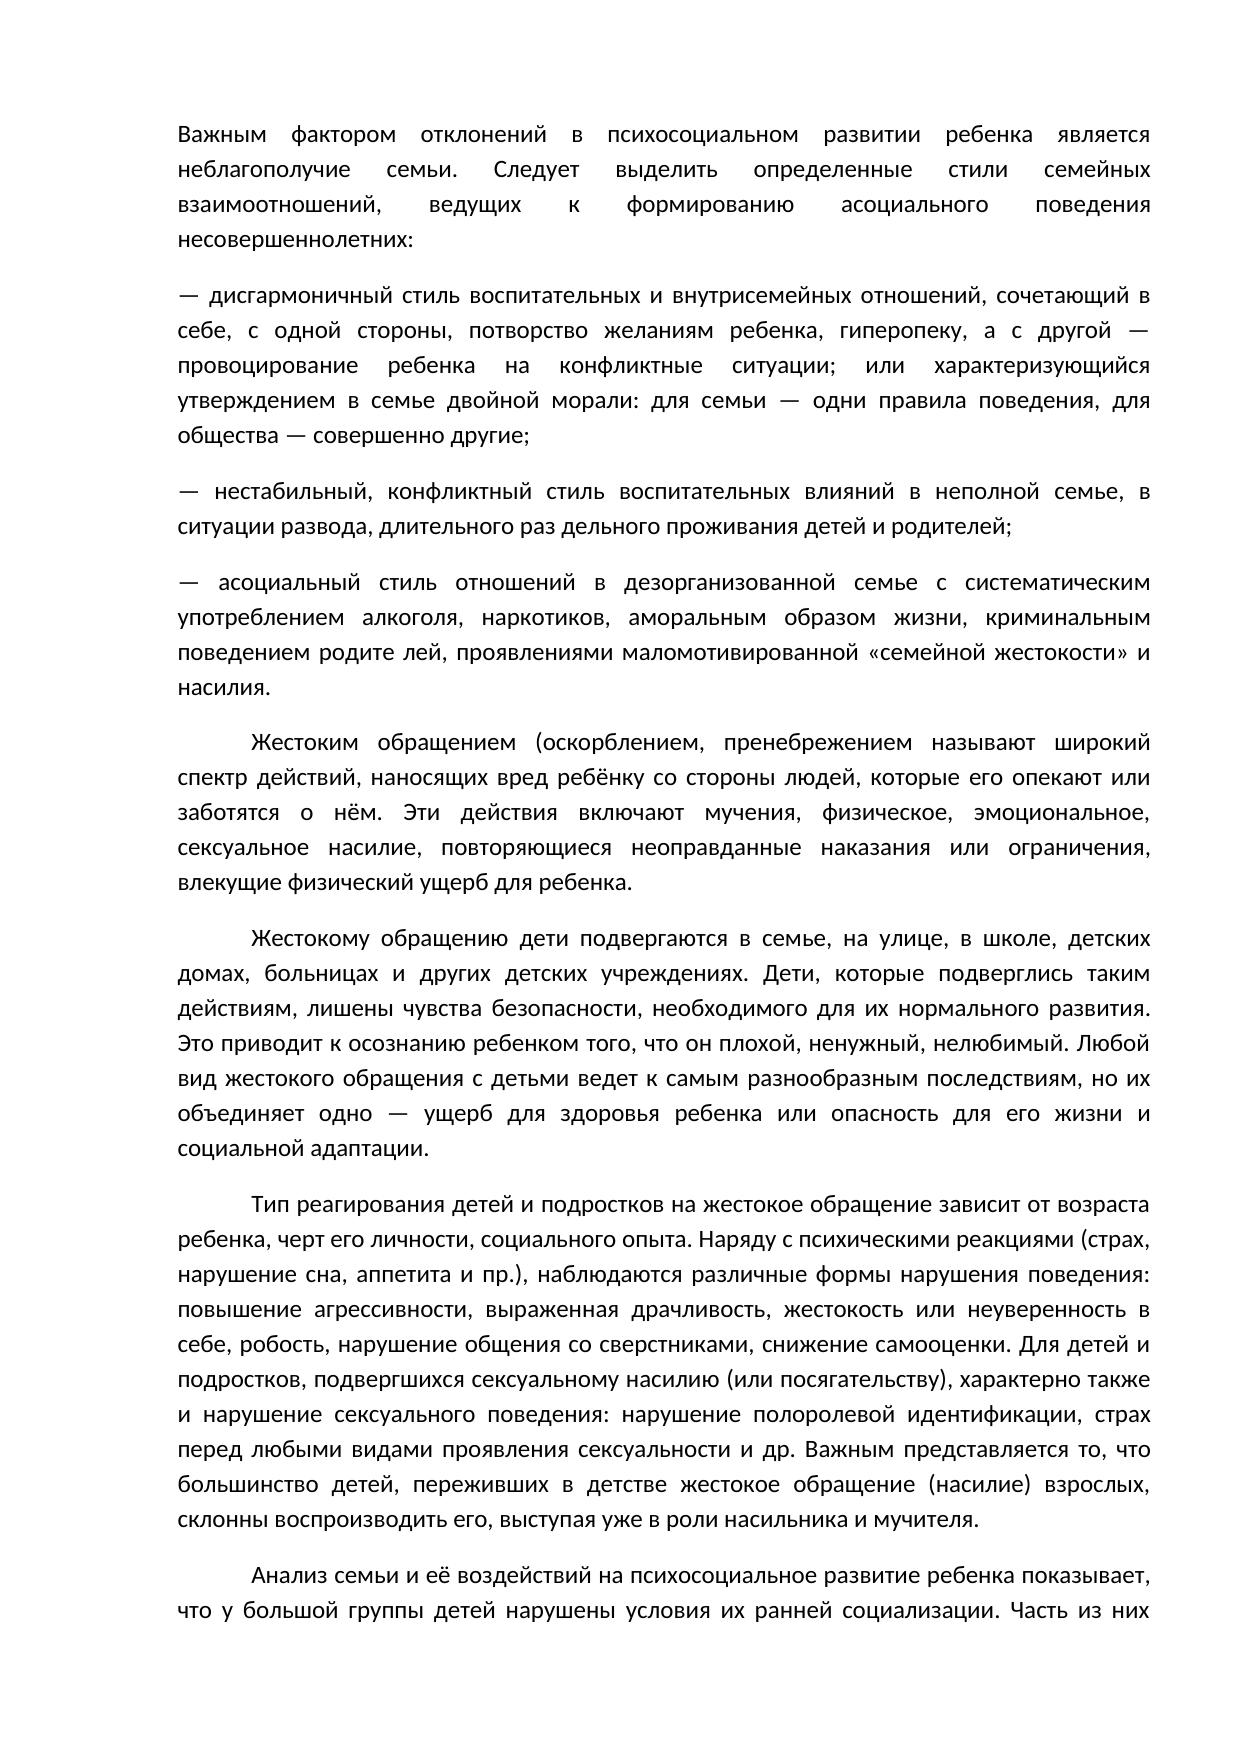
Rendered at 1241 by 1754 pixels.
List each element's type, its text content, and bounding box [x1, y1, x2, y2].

text Тип реагирования детей и подростков на жестокое обращение зависит от возраста ребенка, черт его личности, социального опыта. Наряду с психическими реакциями (страх, нарушение сна, аппетита и пр.), наблюдаются различные формы нарушения поведения: повышение агрессивности, выраженная драчливость, жестокость или неуверенность в себе, робость, нарушение общения со сверстниками, снижение самооценки. Для детей и подростков, подвергшихся сексуальному насилию (или посягательству), характерно также и нарушение сексуального поведения: нарушение полоролевой идентификации, страх перед любыми видами проявления сексуальности и др. Важным представляется то, что большинство детей, переживших в детстве жестокое обращение (насилие) взрослых, склонны воспроизводить его, выступая уже в роли насильника и мучителя. [177, 1188, 1152, 1534]
text — асоциальный стиль отношений в дезорганизованной семье с систематическим употреблением алкоголя, наркотиков, аморальным образом жизни, криминальным поведением родите лей, проявлениями маломотивированной «семейной жестокости» и насилия. [177, 566, 1152, 701]
text Жестоким обращением (оскорблением, пренебрежением называют широкий спектр действий, наносящих вред ребёнку со стороны людей, которые его опекают или заботятся о нём. Эти действия включают мучения, физическое, эмоциональное, сексуальное насилие, повторяющиеся неоправданные наказания или ограничения, влекущие физический ущерб для ребенка. [177, 726, 1152, 897]
text — нестабильный, конфликтный стиль воспитательных влияний в неполной семье, в ситуации развода, длительного раз дельного проживания детей и родителей; [177, 475, 1152, 540]
text Жестокому обращению дети подвергаются в семье, на улице, в школе, детских домах, больницах и других детских учреждениях. Дети, которые подверглись таким действиям, лишены чувства безопасности, необходимого для их нормального развития. Это приводит к осознанию ребенком того, что он плохой, ненужный, нелюбимый. Любой вид жестокого обращения с детьми ведет к самым разнообразным последствиям, но их объединяет одно — ущерб для здоровья ребенка или опасность для его жизни и социальной адаптации. [177, 922, 1152, 1163]
text — дисгармоничный стиль воспитательных и внутрисемейных отношений, сочетающий в себе, с одной стороны, потворство желаниям ребенка, гиперопеку, а с другой — провоцирование ребенка на конфликтные ситуации; или характеризующийся утверждением в семье двойной морали: для семьи — одни правила поведения, для общества — совершенно другие; [177, 279, 1152, 449]
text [177, 1559, 1152, 1624]
text Важным фактором отклонений в психосоциальном развитии ребенка является неблагополучие семьи. Следует выделить определенные стили семейных взаимоотношений, ведущих к формированию асоциального поведения несовершеннолетних: [177, 118, 1152, 254]
